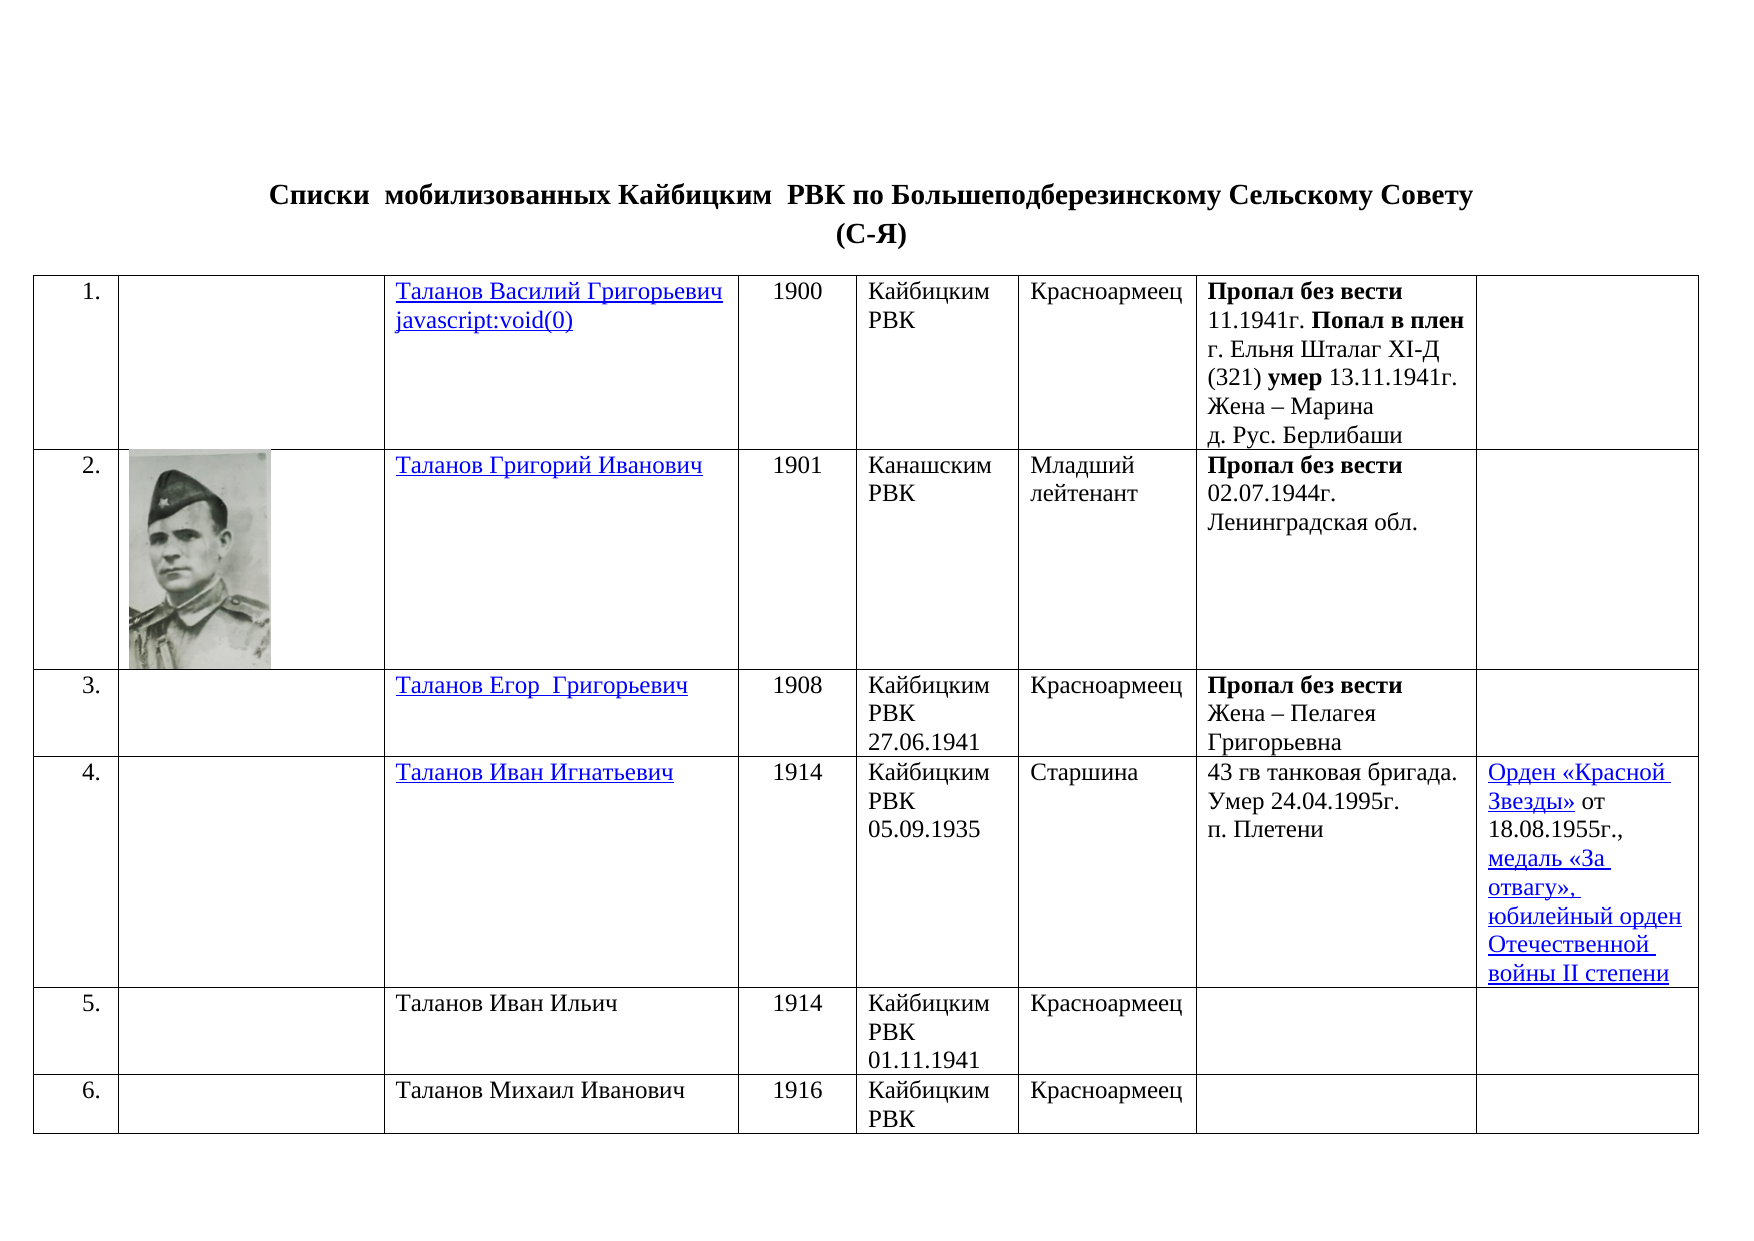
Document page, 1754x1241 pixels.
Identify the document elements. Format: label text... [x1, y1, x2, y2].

table_cell Кайбицким РВК 05.09.1935 [857, 757, 1018, 987]
table_header Кайбицким РВК [857, 276, 1018, 449]
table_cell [385, 1075, 738, 1133]
table_cell Кайбицким РВК 01.11.1941 [857, 988, 1018, 1074]
table_cell [34, 670, 118, 756]
table_cell Таланов Григорий Иванович [385, 450, 738, 669]
text Списки мобилизованных Кайбицким РВК по Большеподберезинскому Сельскому Совету [44, 177, 1698, 211]
table_cell [1197, 1075, 1476, 1133]
table_cell 43 гв танковая бригада. Умер 24.04.1995г. п. Плетени [1197, 757, 1476, 987]
table_cell [1477, 450, 1698, 669]
table_cell [1197, 988, 1476, 1074]
table_header [119, 276, 384, 449]
table_header Красноармеец [1019, 276, 1196, 449]
table_cell [1477, 1075, 1698, 1133]
table_header 576 [34, 276, 118, 449]
table_cell 1916 [739, 1075, 856, 1133]
table_cell Пропал без вести 02.07.1944г. Ленинградская обл. [1197, 450, 1476, 669]
table_cell Красноармеец [1019, 1075, 1196, 1133]
table_cell [1477, 988, 1698, 1074]
table_cell 1901 [739, 450, 856, 669]
table_cell 1908 [739, 670, 856, 756]
table_cell 1914 [739, 757, 856, 987]
table_cell Кайбицким РВК 27.06.1941 [857, 670, 1018, 756]
table_header Таланов Василий Григорьевич javascript:void(0) [385, 276, 738, 449]
table_cell [119, 757, 384, 987]
table_cell [119, 988, 384, 1074]
table_cell Орден «Красной Звезды» от 18.08.1955г., медаль «За отвагу», юбилейный орден Отечественной войны II степени [1477, 757, 1698, 987]
text (С-Я) [44, 216, 1698, 249]
table_cell [119, 1075, 384, 1133]
table_cell Старшина [1019, 757, 1196, 987]
table_header [1477, 276, 1698, 449]
table_cell [119, 670, 384, 756]
table_header 1900 [739, 276, 856, 449]
table_cell 1914 [739, 988, 856, 1074]
table_cell Канашским РВК [857, 450, 1018, 669]
table_cell Младший лейтенант [1019, 450, 1196, 669]
table_cell Таланов Иван Ильич [385, 988, 738, 1074]
table_cell Красноармеец [1019, 988, 1196, 1074]
table_cell [34, 1075, 118, 1133]
table_cell [119, 450, 129, 669]
picture [129, 449, 271, 669]
table_cell [34, 988, 118, 1074]
table_cell [34, 757, 118, 987]
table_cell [857, 1075, 1018, 1133]
table_cell Красноармеец [1019, 670, 1196, 756]
table_cell Таланов Егор Григорьевич [385, 670, 738, 756]
table_cell Пропал без вести Жена – Пелагея Григорьевна [1197, 670, 1476, 756]
table_cell [271, 450, 384, 669]
table_header Пропал без вести 11.1941г. Попал в плен г. Ельня Шталаг XI-Д (321) умер 13.11.1941г. Жена – Марина д. Рус. Берлибаши [1197, 276, 1476, 449]
table_cell [1477, 670, 1698, 756]
table_cell Таланов Иван Игнатьевич [385, 757, 738, 987]
table_cell [34, 450, 118, 669]
